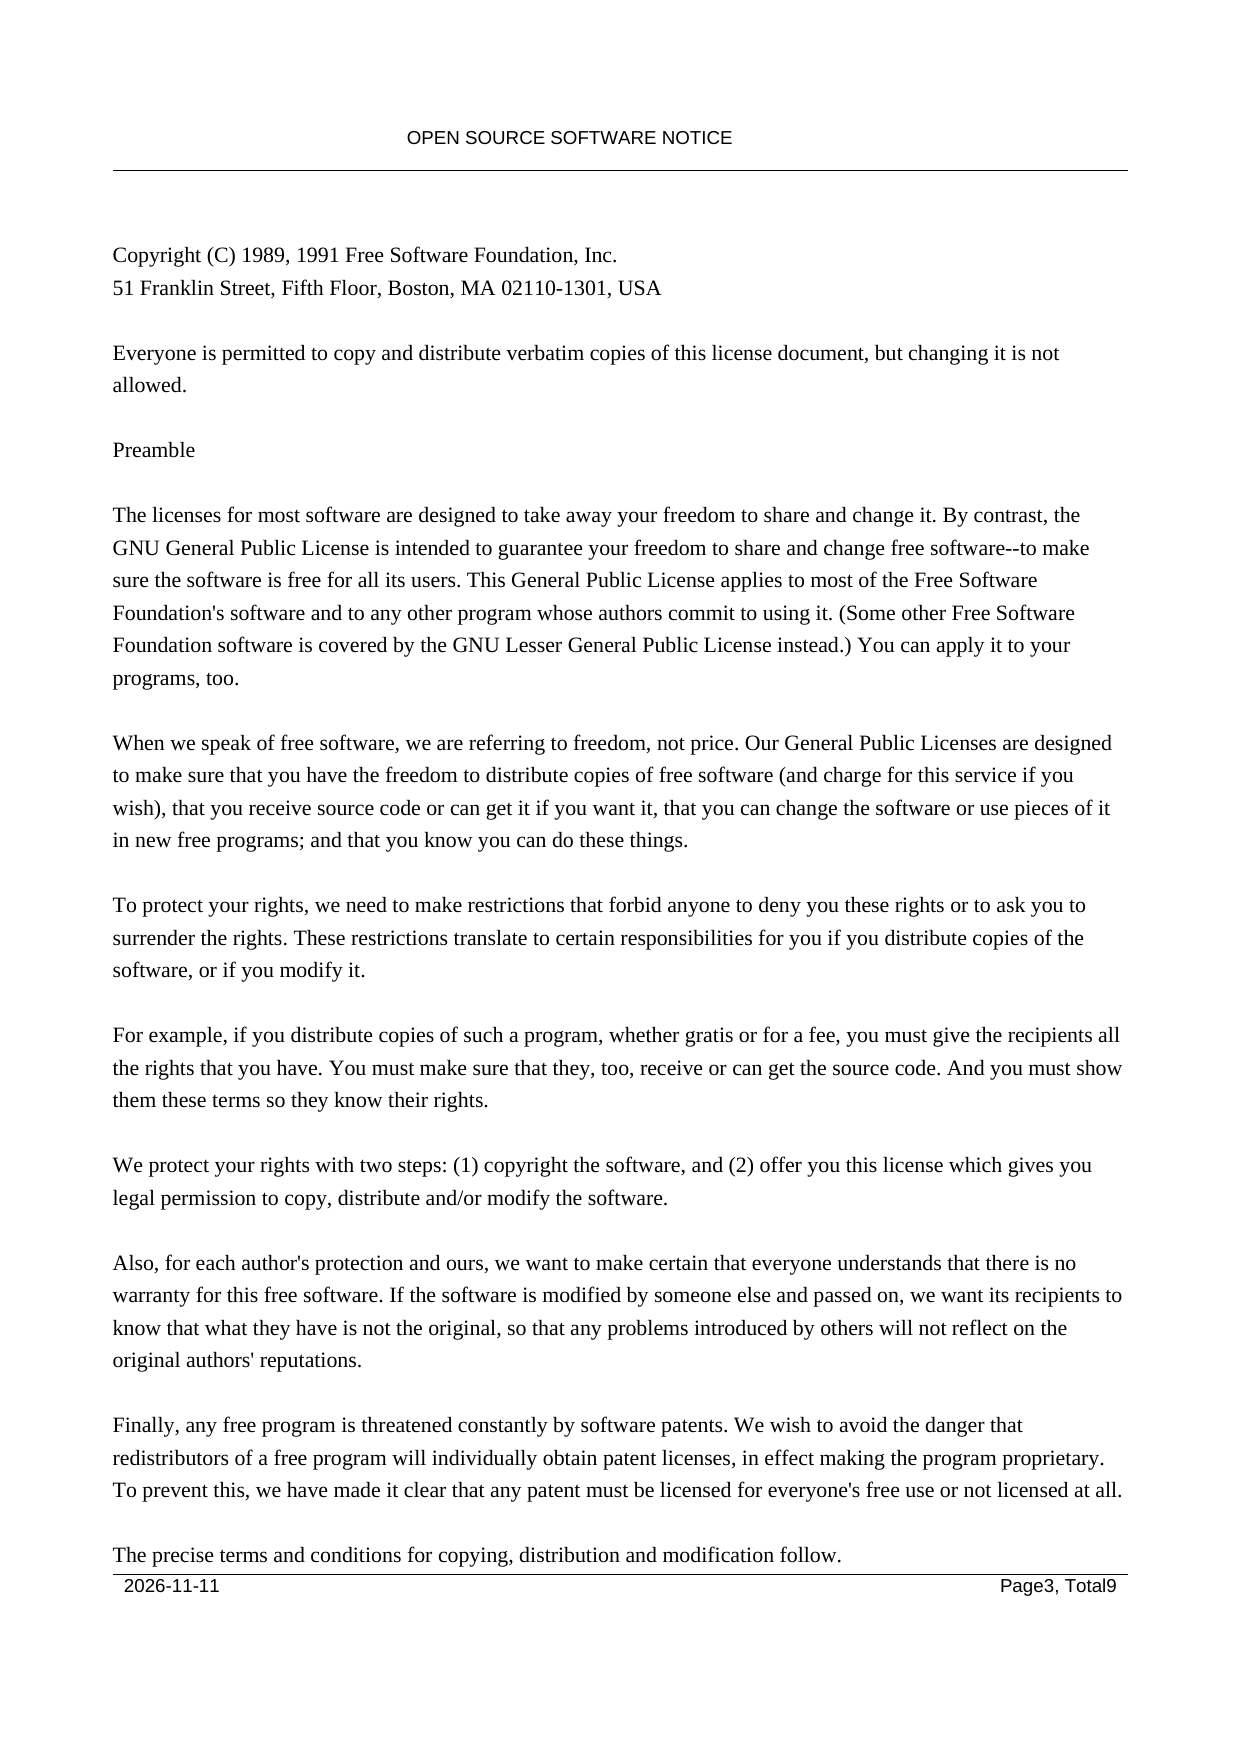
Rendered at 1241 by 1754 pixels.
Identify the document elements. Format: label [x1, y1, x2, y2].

text [112, 206, 1128, 1571]
